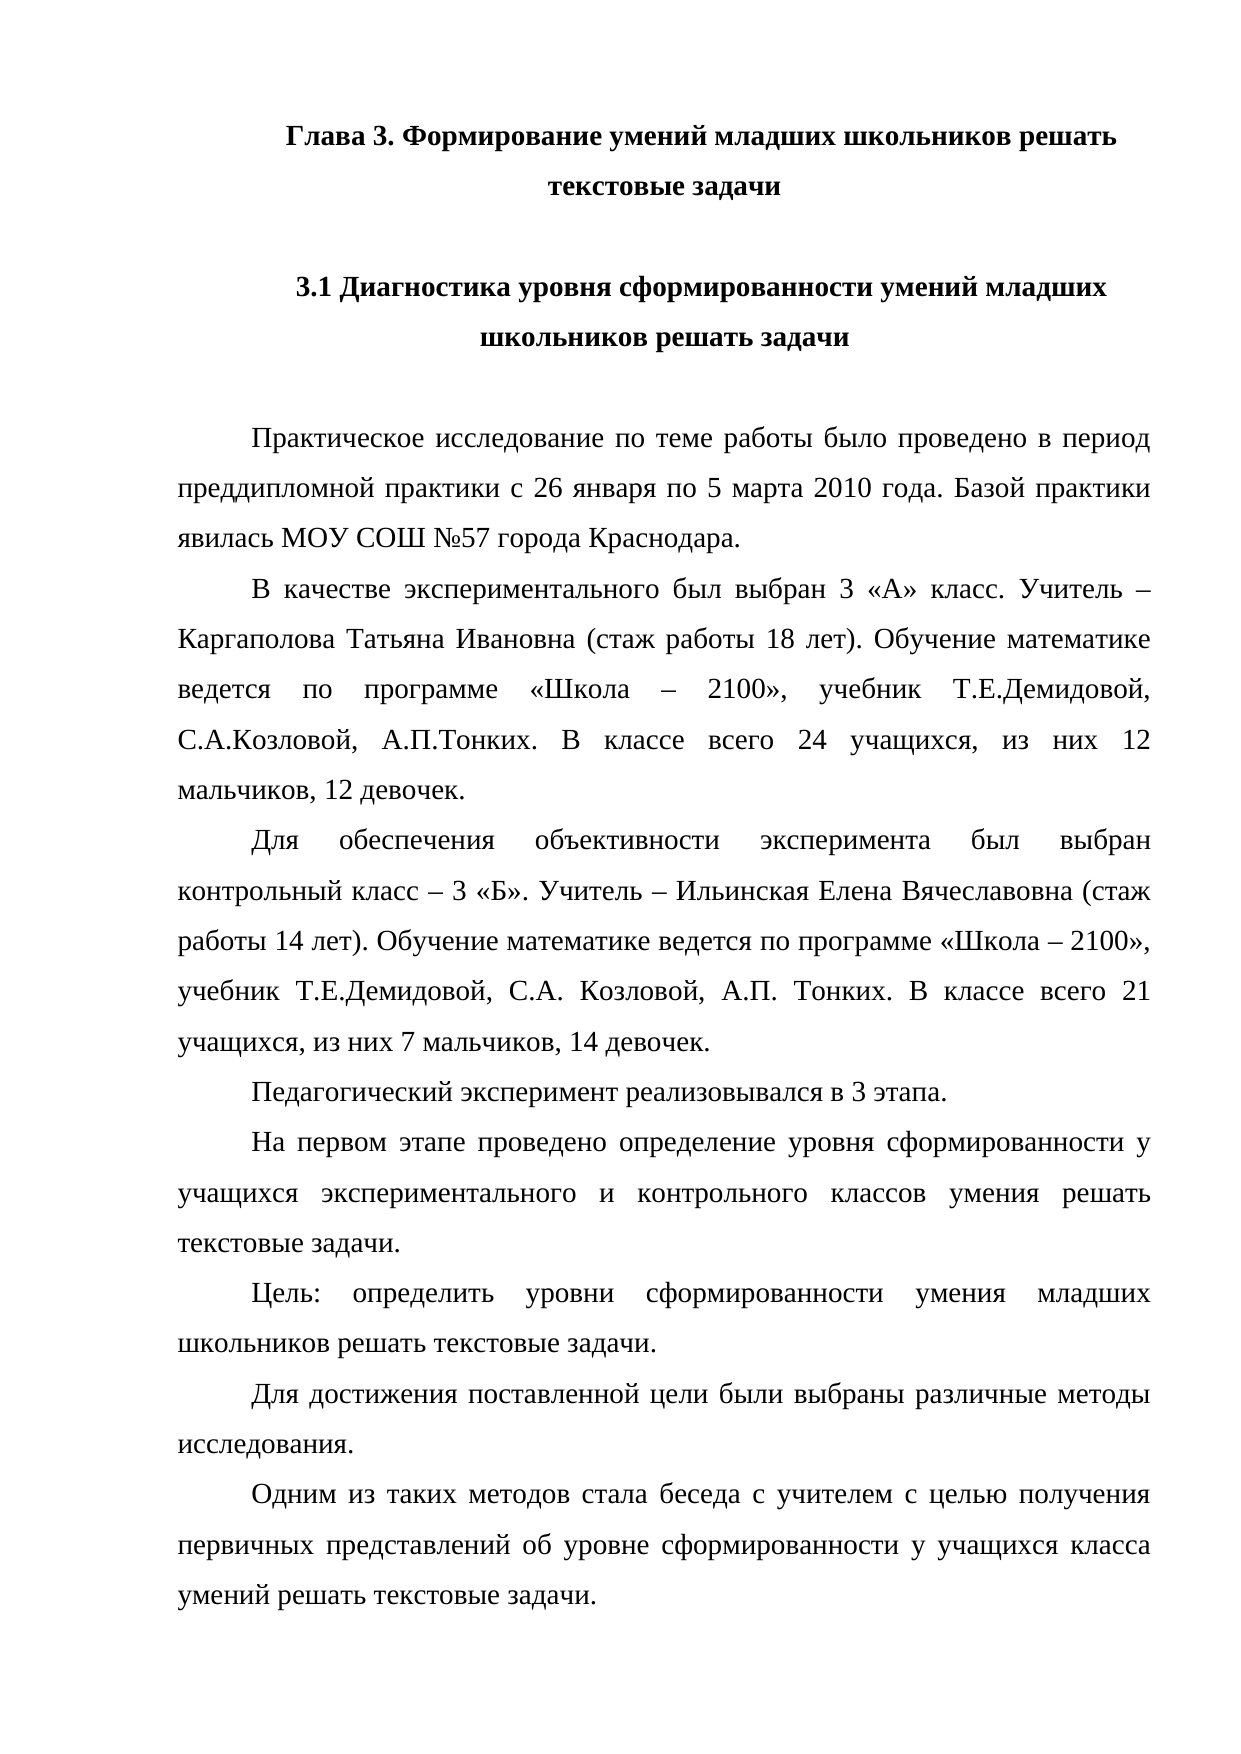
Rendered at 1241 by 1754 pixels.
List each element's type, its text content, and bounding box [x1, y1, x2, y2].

text Для обеспечения объективности эксперимента был выбран контрольный класс – 3 «Б». Учитель – Ильинская Елена Вячеславовна (стаж работы 14 лет). Обучение математике ведется по программе «Школа – 2100», учебник Т.Е.Демидовой, С.А. Козловой, А.П. Тонких. В классе всего 21 учащихся, из них 7 мальчиков, 14 девочек. [177, 822, 1152, 1057]
text 3.1 Диагностика уровня сформированности умений младших школьников решать задачи [177, 269, 1152, 353]
text Практическое исследование по теме работы было проведено в период преддипломной практики с 26 января по 5 марта 2010 года. Базой практики явилась МОУ СОШ №57 города Краснодара. [177, 420, 1152, 554]
text В качестве экспериментального был выбран 3 «А» класс. Учитель –Каргаполова Татьяна Ивановна (стаж работы 18 лет). Обучение математике ведется по программе «Школа – 2100», учебник Т.Е.Демидовой, С.А.Козловой, А.П.Тонких. В классе всего 24 учащихся, из них 12 мальчиков, 12 девочек. [177, 571, 1152, 806]
text Педагогический эксперимент реализовывался в 3 этапа. [177, 1074, 1152, 1108]
text Одним из таких методов стала беседа с учителем с целью получения первичных представлений об уровне сформированности у учащихся класса умений решать текстовые задачи. [177, 1477, 1152, 1611]
text Цель: определить уровни сформированности умения младших школьников решать текстовые задачи. [177, 1275, 1152, 1359]
text Для достижения поставленной цели были выбраны различные методы исследования. [177, 1376, 1152, 1460]
text Глава 3. Формирование умений младших школьников решать текстовые задачи [177, 118, 1152, 202]
text На первом этапе проведено определение уровня сформированности у учащихся экспериментального и контрольного классов умения решать текстовые задачи. [177, 1124, 1152, 1258]
